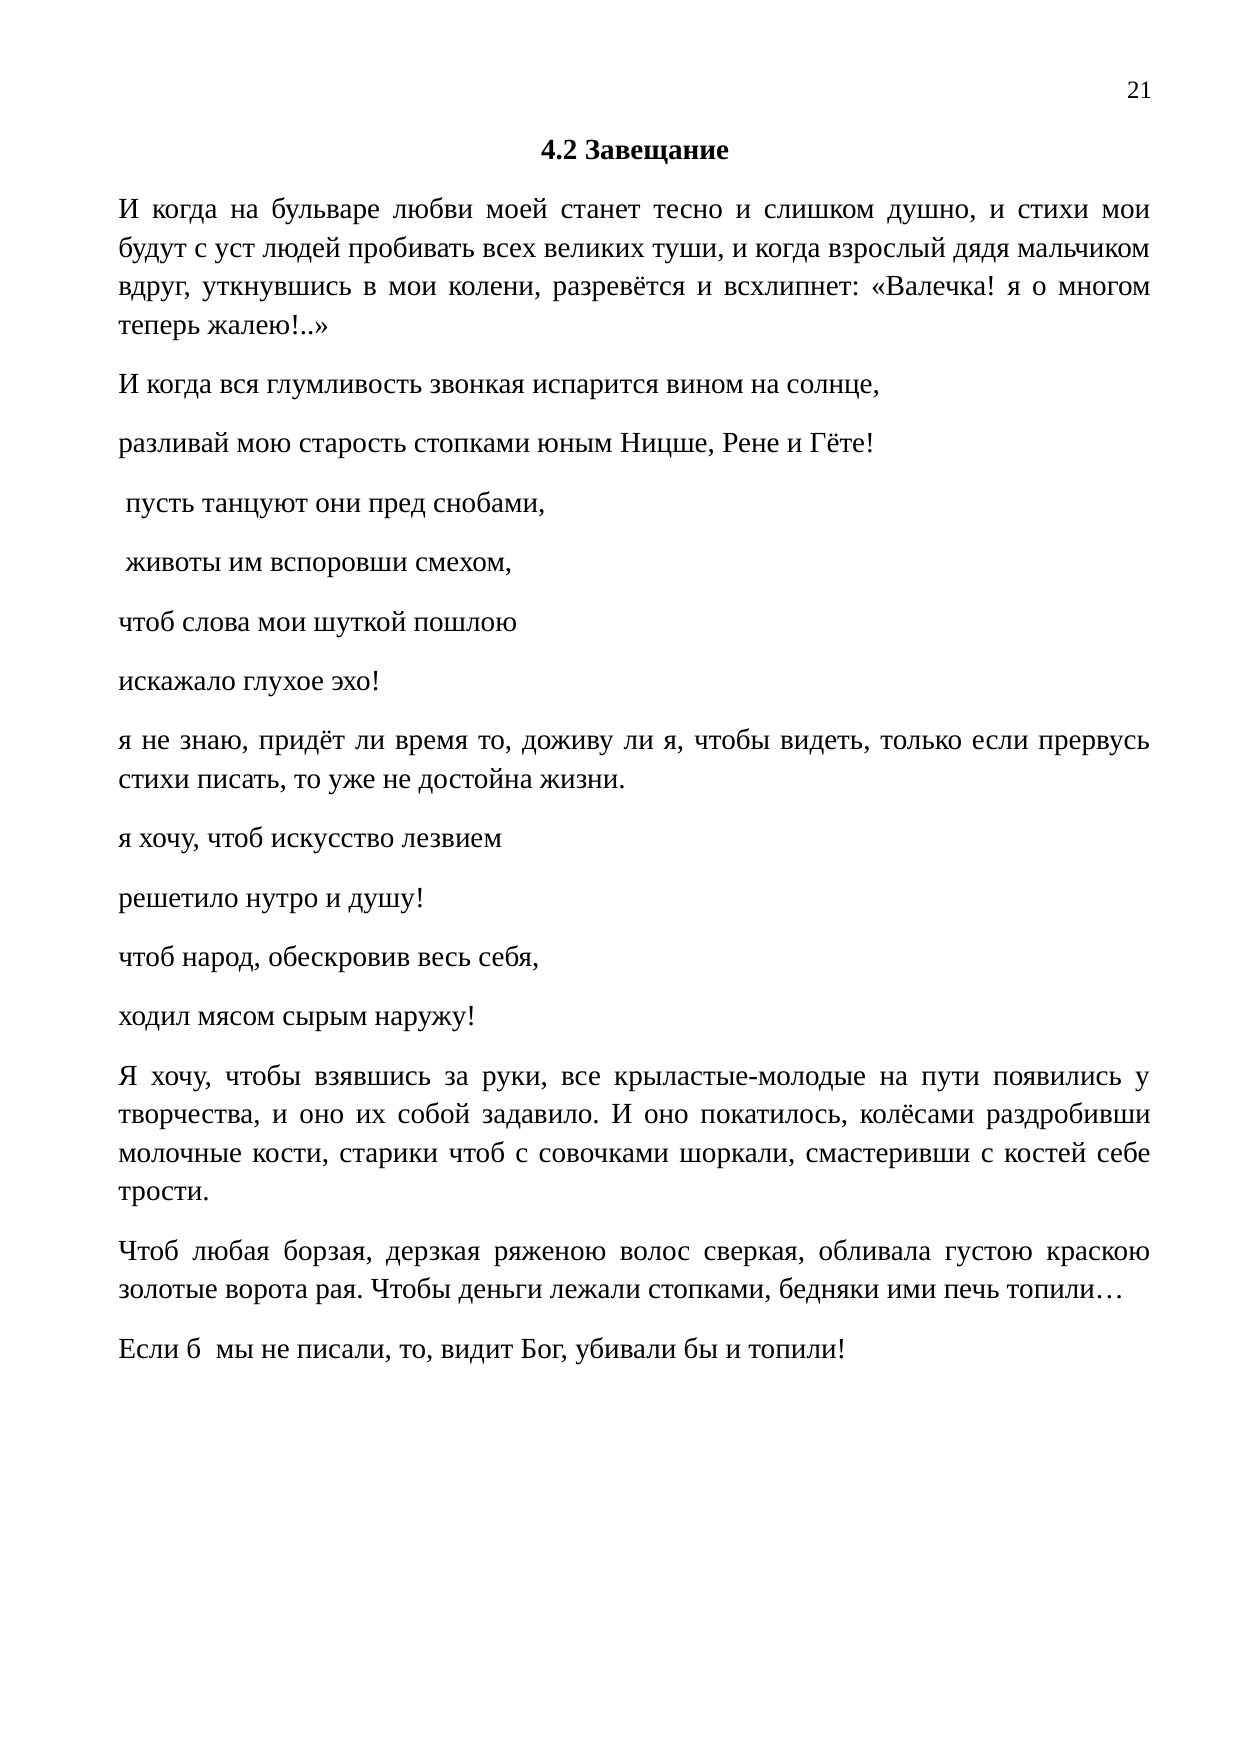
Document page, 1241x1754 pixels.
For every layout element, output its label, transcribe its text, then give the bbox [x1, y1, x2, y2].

text животы им вспоровши смехом, [118, 544, 1152, 578]
text И когда на бульваре любви моей станет тесно и слишком душно, и стихи мои будут с уст людей пробивать всех великих туши, и когда взрослый дядя мальчиком вдруг, уткнувшись в мои колени, разревётся и всхлипнет: «Валечка! я о многом теперь жалею!..» [118, 191, 1152, 340]
text И когда вся глумливость звонкая испарится вином на солнце, [118, 366, 1152, 400]
text разливай мою старость стопками юным Ницше, Рене и Гёте! [118, 426, 1152, 459]
text ходил мясом сырым наружу! [118, 998, 1152, 1032]
text чтоб слова мои шуткой пошлою [118, 604, 1152, 637]
text я хочу, чтоб искусство лезвием [118, 820, 1152, 854]
text чтоб народ, обескровив весь себя, [118, 939, 1152, 973]
text Я хочу, чтобы взявшись за руки, все крыластые-молодые на пути появились у творчества, и оно их собой задавило. И оно покатилось, колёсами раздробивши молочные кости, старики чтоб с совочками шоркали, смастеривши с костей себе трости. [118, 1058, 1152, 1207]
text 4.2 Завещание [118, 132, 1152, 165]
text Чтоб любая борзая, дерзкая ряженою волос сверкая, обливала густою краскою золотые ворота рая. Чтобы деньги лежали стопками, бедняки ими печь топили… [118, 1233, 1152, 1305]
text пусть танцуют они пред снобами, [118, 485, 1152, 518]
text я не знаю, придёт ли время то, доживу ли я, чтобы видеть, только если прервусь стихи писать, то уже не достойна жизни. [118, 722, 1152, 794]
text искажало глухое эхо! [118, 663, 1152, 697]
text решетило нутро и душу! [118, 880, 1152, 913]
text Если б мы не писали, то, видит Бог, убивали бы и топили! [118, 1331, 1152, 1364]
